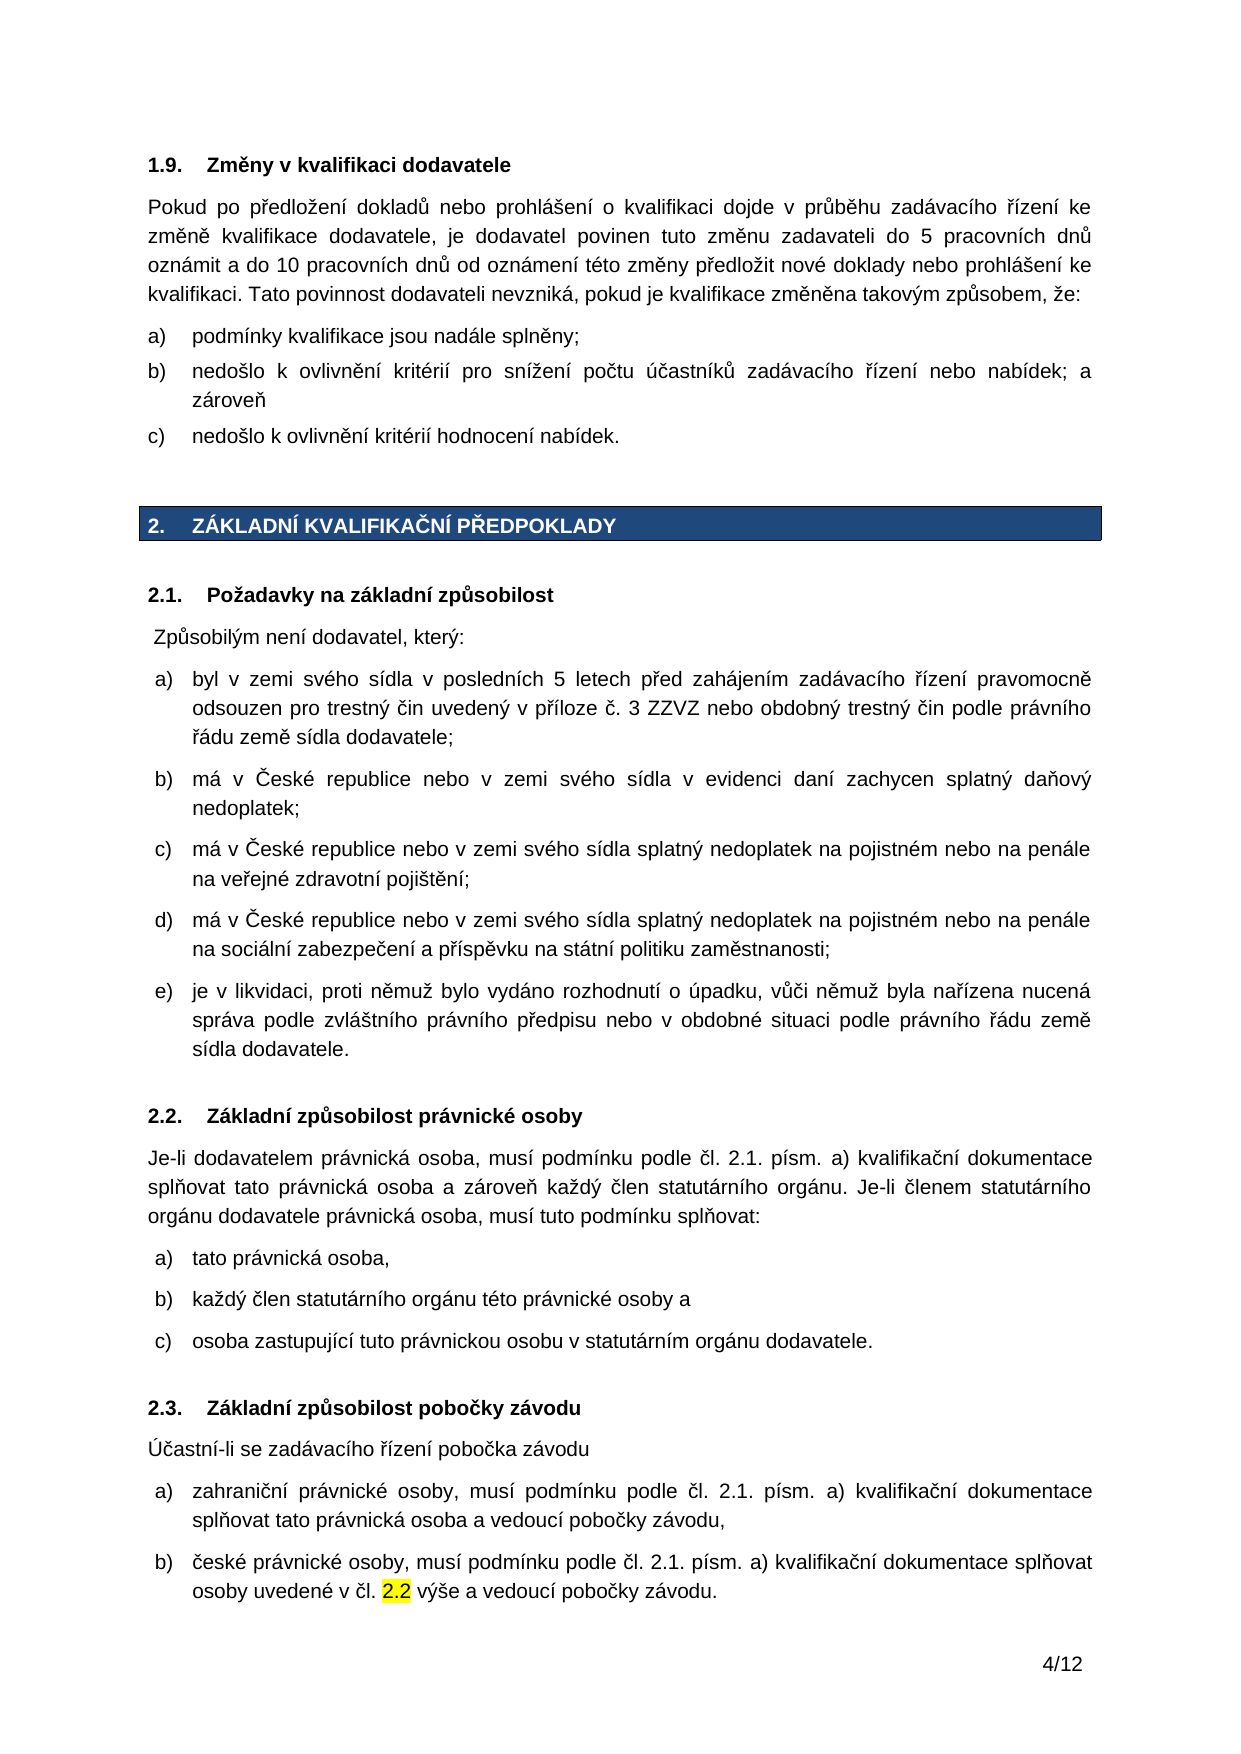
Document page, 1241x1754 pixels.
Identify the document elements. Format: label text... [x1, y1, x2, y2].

list podmínky kvalifikace jsou nadále splněny; [148, 318, 1093, 348]
text Je-li dodavatelem právnická osoba, musí podmínku podle čl. 2.1. písm. a) kvalifikační dokumentace splňovat tato právnická osoba a zároveň každý člen statutárního orgánu. Je-li členem statutárního orgánu dodavatele právnická osoba, musí tuto podmínku splňovat: [148, 1140, 1093, 1228]
list české právnické osoby, musí podmínku podle čl. 2.1. písm. a) kvalifikační dokumentace splňovat osoby uvedené v čl. 2.2 výše a vedoucí pobočky závodu. [154, 1544, 1093, 1603]
list Požadavky na základní způsobilost [148, 578, 1093, 607]
list Základní způsobilost právnické osoby [148, 1099, 1093, 1128]
list ZÁKLADNÍ KVALIFIKAČNÍ PŘEDPOKLADY [140, 507, 1101, 540]
list byl v zemi svého sídla v posledních 5 letech před zahájením zadávacího řízení pravomocně odsouzen pro trestný čin uvedený v příloze č. 3 ZZVZ nebo obdobný trestný čin podle právního řádu země sídla dodavatele; [154, 661, 1093, 749]
text Způsobilým není dodavatel, který: [148, 619, 1093, 649]
list má v České republice nebo v zemi svého sídla v evidenci daní zachycen splatný daňový nedoplatek; [154, 761, 1093, 819]
list každý člen statutárního orgánu této právnické osoby a [154, 1282, 1093, 1311]
list má v České republice nebo v zemi svého sídla splatný nedoplatek na pojistném nebo na penále na veřejné zdravotní pojištění; [154, 832, 1093, 890]
list má v České republice nebo v zemi svého sídla splatný nedoplatek na pojistném nebo na penále na sociální zabezpečení a příspěvku na státní politiku zaměstnanosti; [154, 903, 1093, 961]
text Účastní-li se zadávacího řízení pobočka závodu [148, 1432, 1093, 1461]
list je v likvidaci, proti němuž bylo vydáno rozhodnutí o úpadku, vůči němuž byla nařízena nucená správa podle zvláštního právního předpisu nebo v obdobné situaci podle právního řádu země sídla dodavatele. [154, 974, 1093, 1061]
list osoba zastupující tuto právnickou osobu v statutárním orgánu dodavatele. [154, 1324, 1093, 1353]
list Základní způsobilost pobočky závodu [148, 1390, 1093, 1419]
list tato právnická osoba, [154, 1240, 1093, 1269]
list Změny v kvalifikaci dodavatele [148, 148, 1093, 177]
list zahraniční právnické osoby, musí podmínku podle čl. 2.1. písm. a) kvalifikační dokumentace splňovat tato právnická osoba a vedoucí pobočky závodu, [154, 1474, 1093, 1532]
list nedošlo k ovlivnění kritérií hodnocení nabídek. [148, 418, 1093, 448]
list nedošlo k ovlivnění kritérií pro snížení počtu účastníků zadávacího řízení nebo nabídek; a zároveň [148, 354, 1093, 412]
text Pokud po předložení dokladů nebo prohlášení o kvalifikaci dojde v průběhu zadávacího řízení ke změně kvalifikace dodavatele, je dodavatel povinen tuto změnu zadavateli do 5 pracovních dnů oznámit a do 10 pracovních dnů od oznámení této změny předložit nové doklady nebo prohlášení ke kvalifikaci. Tato povinnost dodavateli nevzniká, pokud je kvalifikace změněna takovým způsobem, že: [148, 189, 1093, 306]
